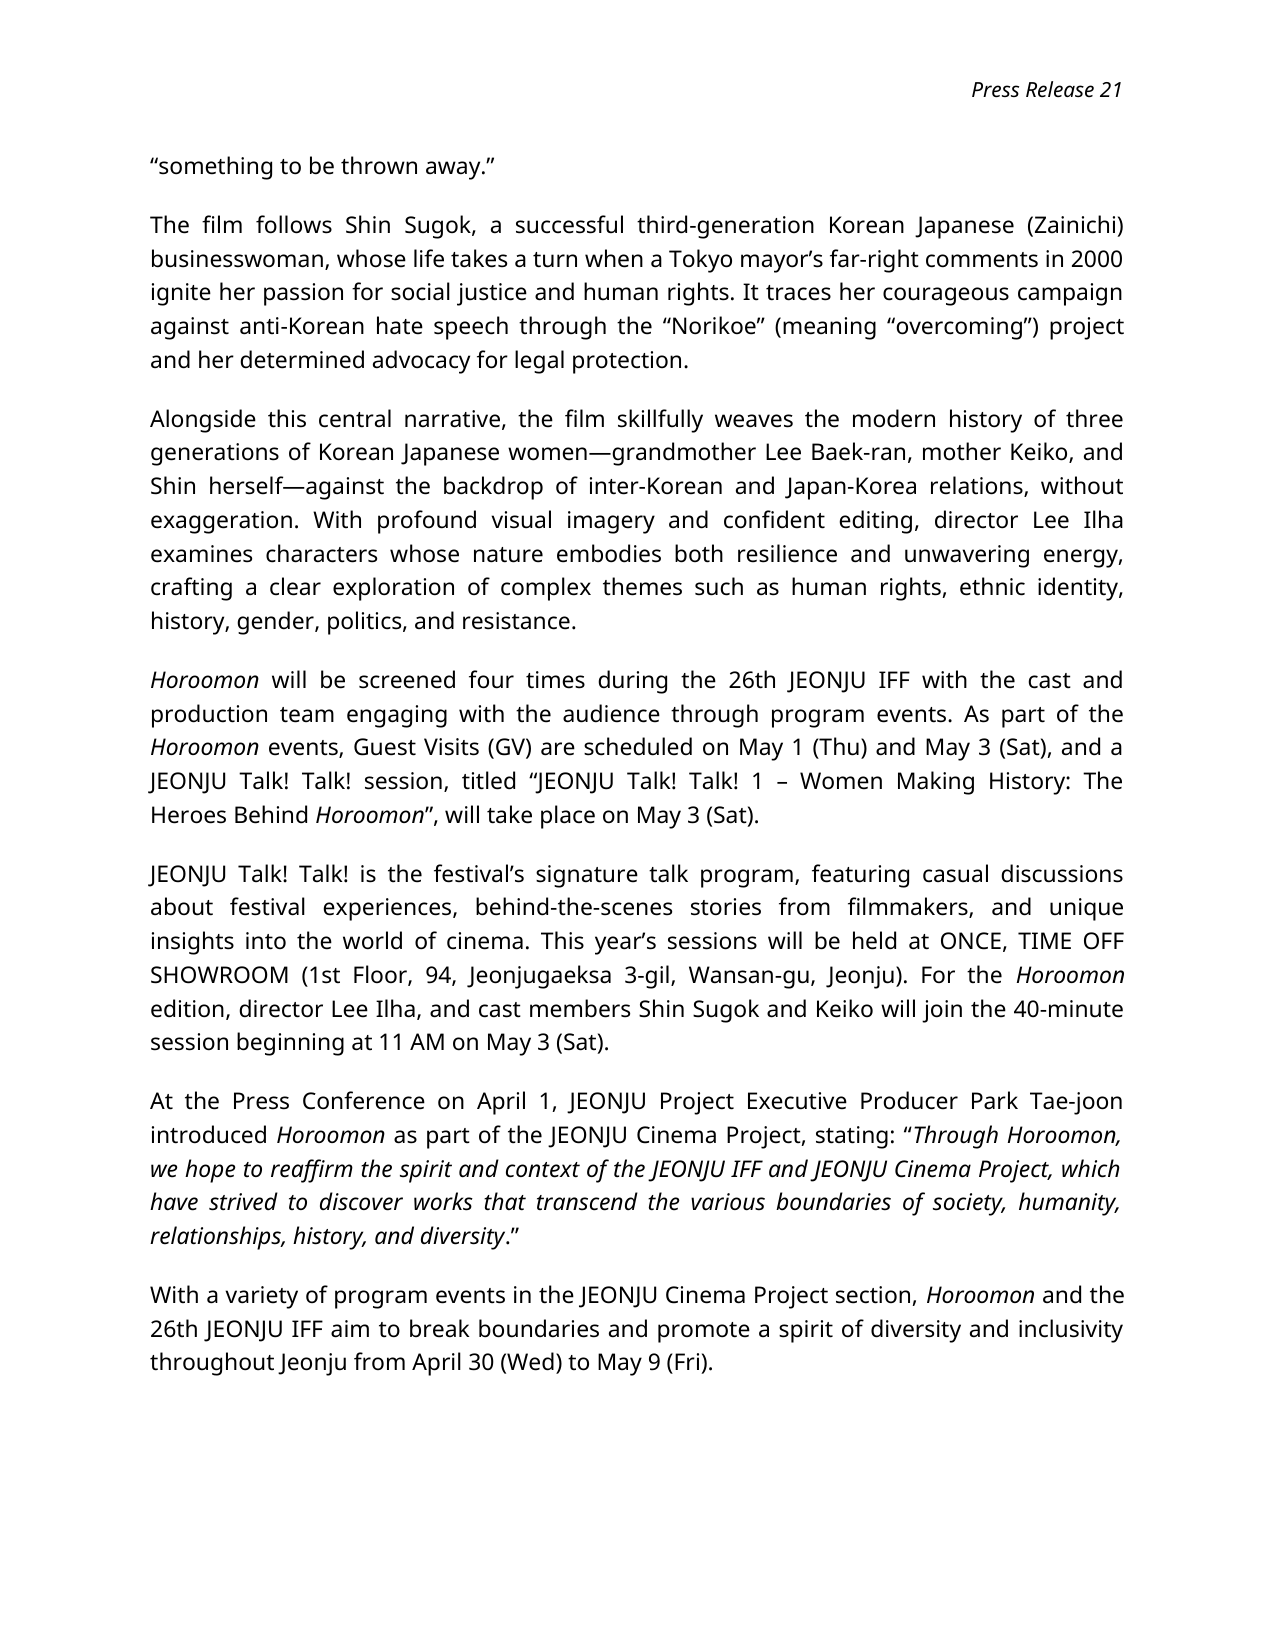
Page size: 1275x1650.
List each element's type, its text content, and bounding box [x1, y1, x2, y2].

text With a variety of program events in the JEONJU Cinema Project section, Horoomon and the 26th JEONJU IFF aim to break boundaries and promote a spirit of diversity and inclusivity throughout Jeonju from April 30 (Wed) to May 9 (Fri). [150, 1279, 1125, 1377]
text Horoomon will be screened four times during the 26th JEONJU IFF with the cast and production team engaging with the audience through program events. As part of the Horoomon events, Guest Visits (GV) are scheduled on May 1 (Thu) and May 3 (Sat), and a JEONJU Talk! Talk! session, titled “JEONJU Talk! Talk! 1 – Women Making History: The Heroes Behind Horoomon”, will take place on May 3 (Sat). [150, 664, 1125, 830]
text At the Press Conference on April 1, JEONJU Project Executive Producer Park Tae-joon introduced Horoomon as part of the JEONJU Cinema Project, stating: “Through Horoomon, we hope to reaffirm the spirit and context of the JEONJU IFF and JEONJU Cinema Project, which have strived to discover works that transcend the various boundaries of society, humanity, relationships, history, and diversity.” [150, 1085, 1125, 1251]
text Alongside this central narrative, the film skillfully weaves the modern history of three generations of Korean Japanese women—grandmother Lee Baek-ran, mother Keiko, and Shin herself—against the backdrop of inter-Korean and Japan-Korea relations, without exaggeration. With profound visual imagery and confident editing, director Lee Ilha examines characters whose nature embodies both resilience and unwavering energy, crafting a clear exploration of complex themes such as human rights, ethnic identity, history, gender, politics, and resistance. [150, 402, 1125, 636]
text The film follows Shin Sugok, a successful third-generation Korean Japanese (Zainichi) businesswoman, whose life takes a turn when a Tokyo mayor’s far-right comments in 2000 ignite her passion for social justice and human rights. It traces her courageous campaign against anti-Korean hate speech through the “Norikoe” (meaning “overcoming”) project and her determined advocacy for legal protection. [150, 209, 1125, 375]
text JEONJU Talk! Talk! is the festival’s signature talk program, featuring casual discussions about festival experiences, behind-the-scenes stories from filmmakers, and unique insights into the world of cinema. This year’s sessions will be held at ONCE, TIME OFF SHOWROOM (1st Floor, 94, Jeonjugaeksa 3-gil, Wansan-gu, Jeonju). For the Horoomon edition, director Lee Ilha, and cast members Shin Sugok and Keiko will join the 40-minute session beginning at 11 AM on May 3 (Sat). [150, 857, 1125, 1057]
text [150, 150, 1125, 181]
